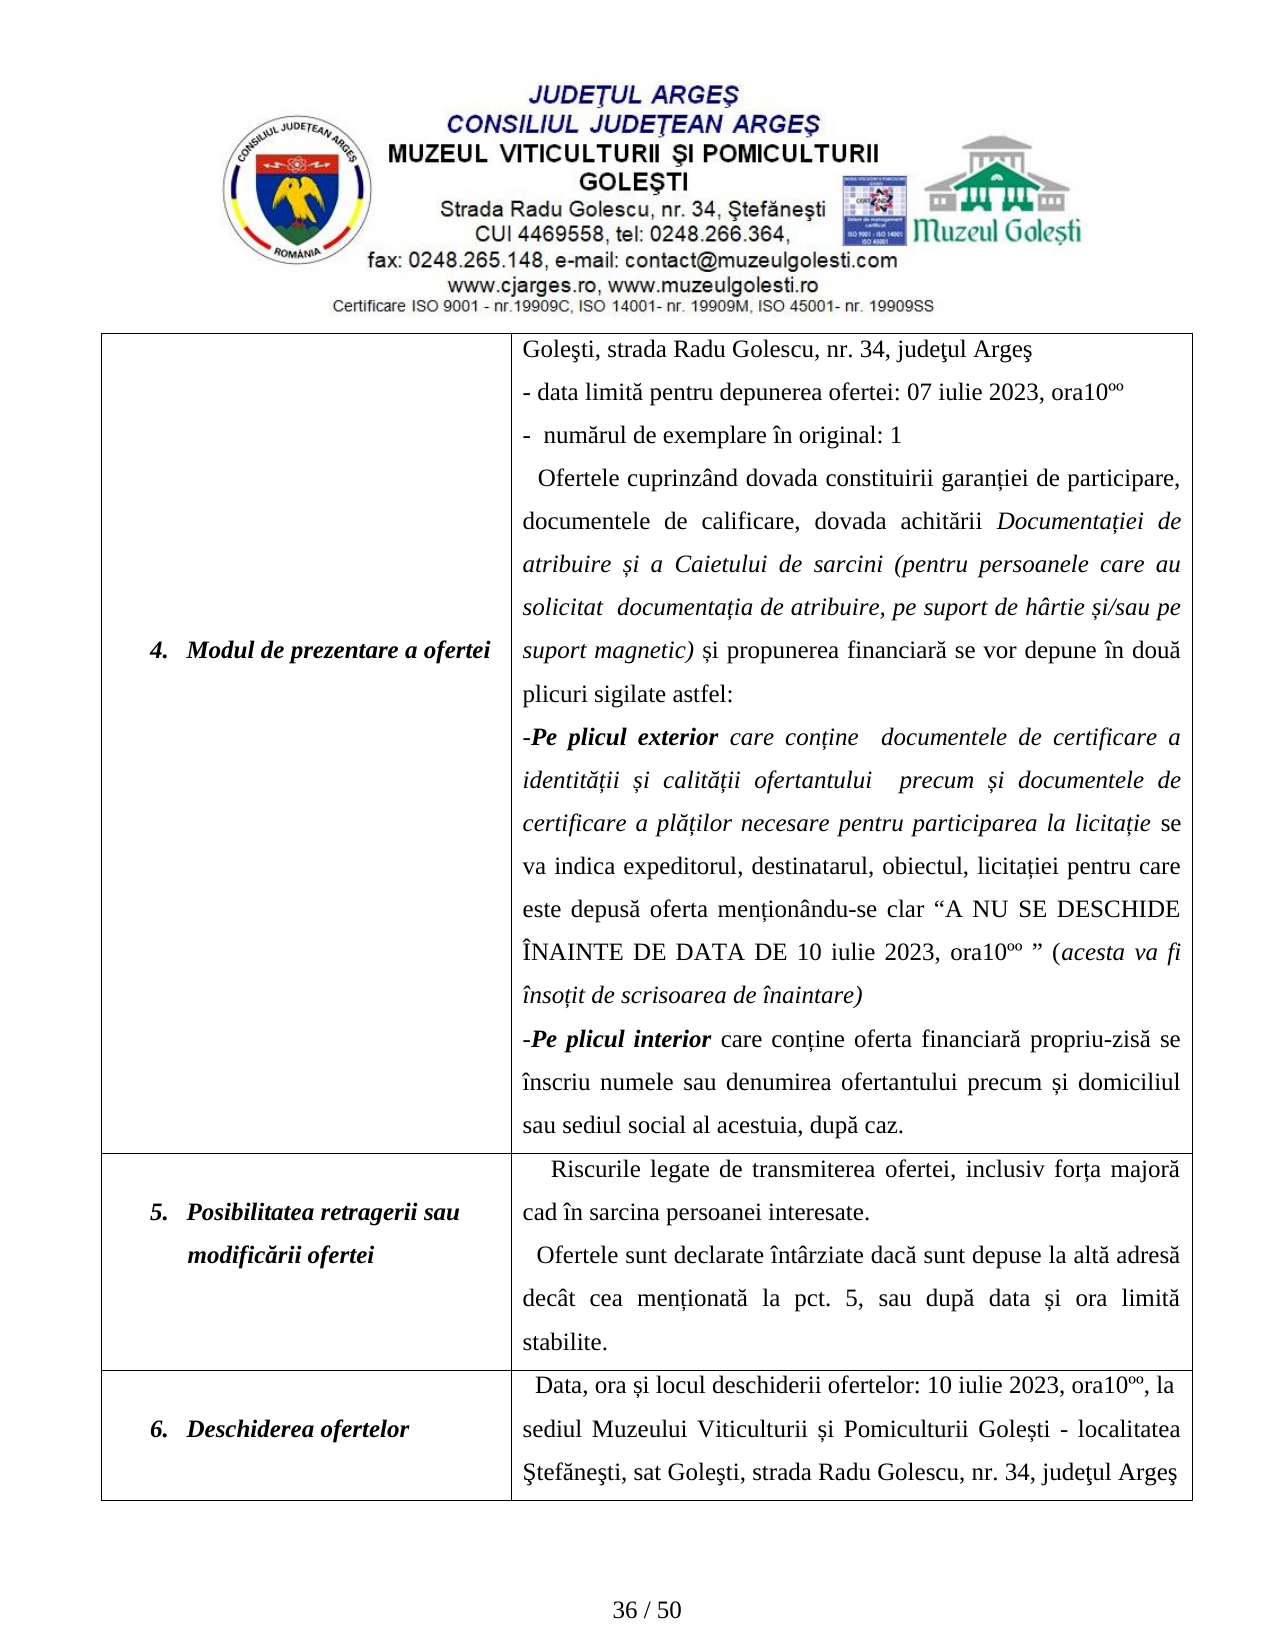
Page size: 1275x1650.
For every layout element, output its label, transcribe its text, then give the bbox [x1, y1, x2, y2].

table_cell Riscurile legate de transmiterea ofertei, inclusiv forța majoră cad în sarcina persoanei interesate. Ofertele sunt declarate întârziate dacă sunt depuse la altă adresă decât cea menționată la pct. 5, sau după data și ora limită stabilite. [512, 1154, 1192, 1369]
table_cell Modul de prezentare a ofertei [102, 334, 511, 1153]
table_cell Deschiderea ofertelor [102, 1371, 511, 1500]
table_cell Data, ora și locul deschiderii ofertelor: 10 iulie 2023, ora10ºº, la sediul Muzeului Viticulturii și Pomiculturii Golești - localitatea Ştefăneşti, sat Goleşti, strada Radu Golescu, nr. 34, judeţul Argeş [512, 1371, 1192, 1500]
table_cell Posibilitatea retragerii sau modificării ofertei [102, 1154, 511, 1369]
picture [176, 29, 1118, 333]
